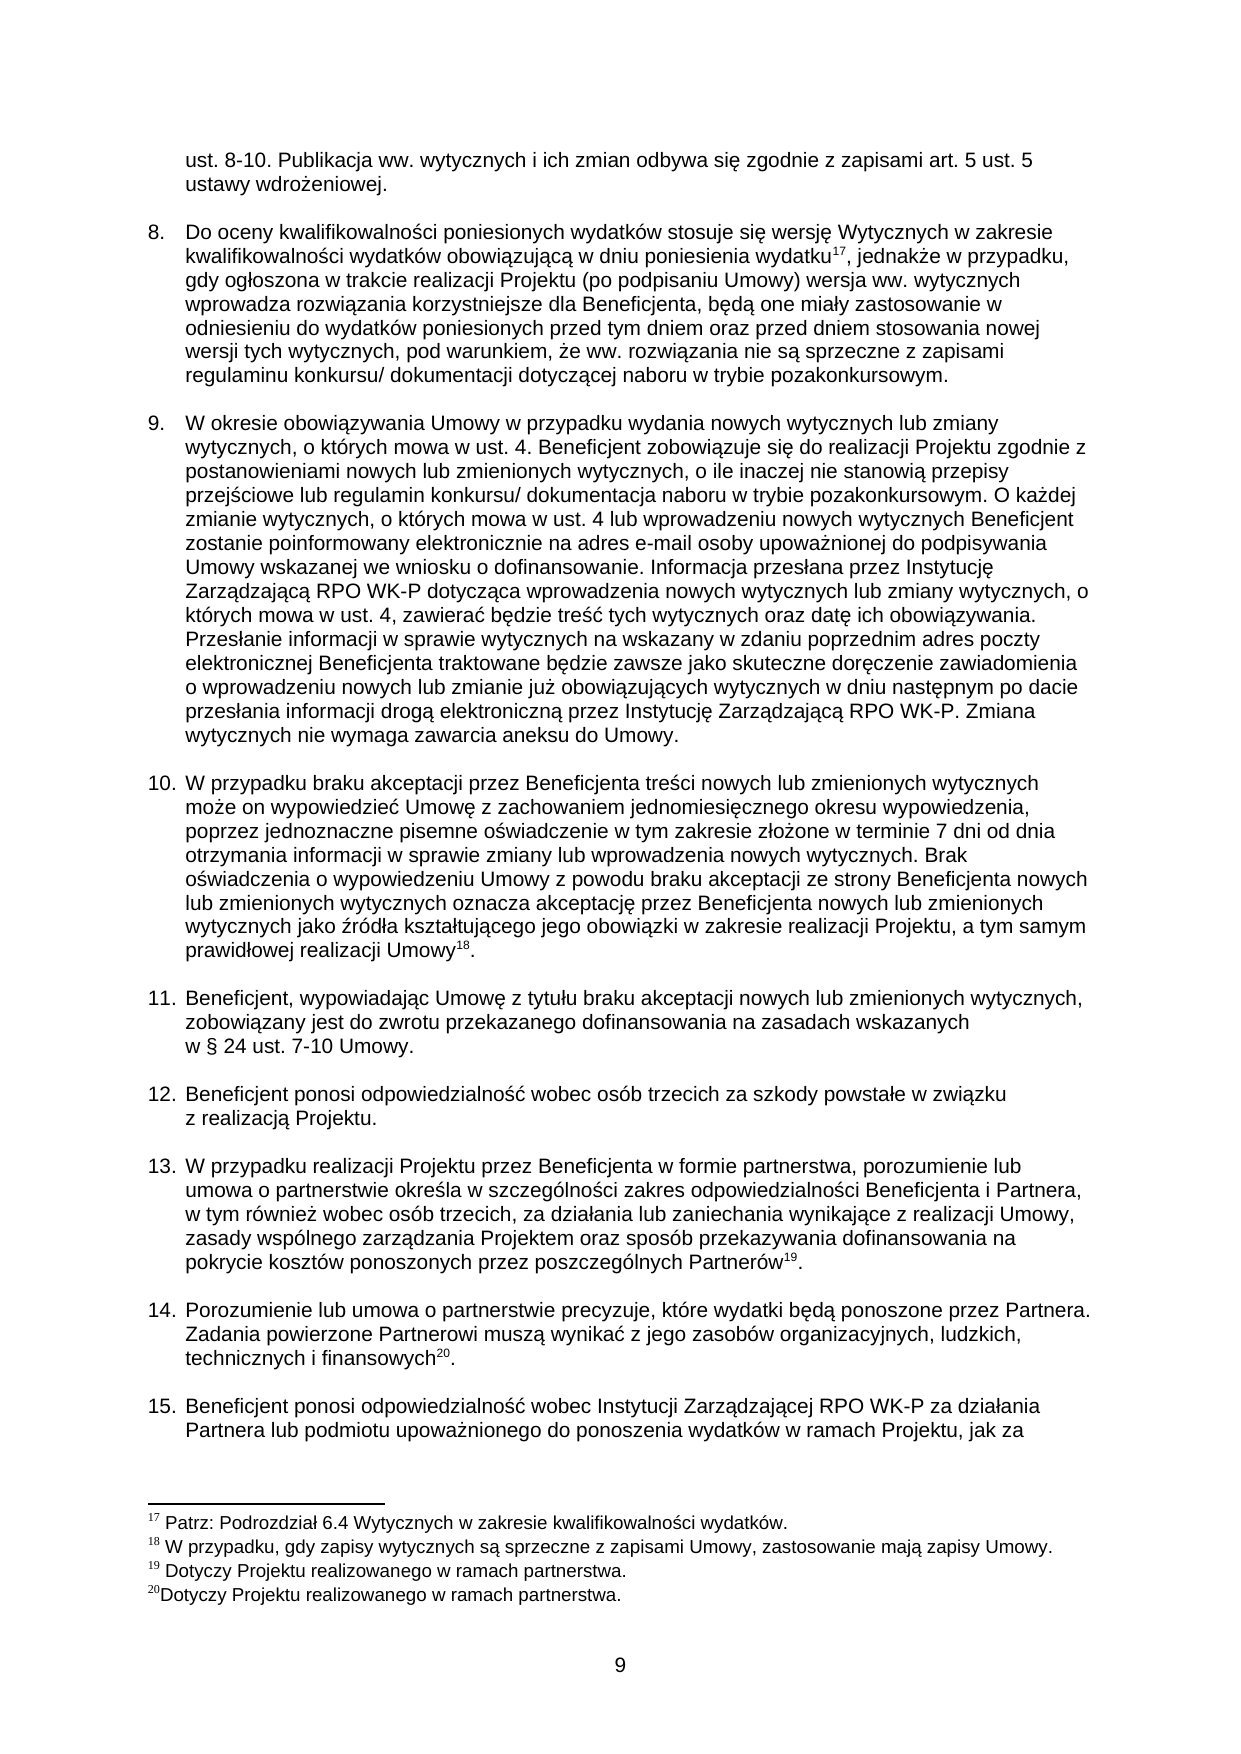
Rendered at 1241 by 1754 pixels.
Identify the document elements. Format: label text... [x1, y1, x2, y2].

list Beneficjent ponosi odpowiedzialność wobec osób trzecich za szkody powstałe w związku z realizacją Projektu. [148, 1082, 1092, 1130]
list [148, 148, 1092, 196]
list Do oceny kwalifikowalności poniesionych wydatków stosuje się wersję Wytycznych w zakresie kwalifikowalności wydatków obowiązującą w dniu poniesienia wydatku, jednakże w przypadku, gdy ogłoszona w trakcie realizacji Projektu (po podpisaniu Umowy) wersja ww. wytycznych wprowadza rozwiązania korzystniejsze dla Beneficjenta, będą one miały zastosowanie w odniesieniu do wydatków poniesionych przed tym dniem oraz przed dniem stosowania nowej wersji tych wytycznych, pod warunkiem, że ww. rozwiązania nie są sprzeczne z zapisami regulaminu konkursu/ dokumentacji dotyczącej naboru w trybie pozakonkursowym. [148, 219, 1092, 387]
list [148, 1393, 1092, 1465]
list Porozumienie lub umowa o partnerstwie precyzuje, które wydatki będą ponoszone przez Partnera. Zadania powierzone Partnerowi muszą wynikać z jego zasobów organizacyjnych, ludzkich, technicznych i finansowych. [148, 1298, 1092, 1369]
list W przypadku braku akceptacji przez Beneficjenta treści nowych lub zmienionych wytycznych może on wypowiedzieć Umowę z zachowaniem jednomiesięcznego okresu wypowiedzenia, poprzez jednoznaczne pisemne oświadczenie w tym zakresie złożone w terminie 7 dni od dnia otrzymania informacji w sprawie zmiany lub wprowadzenia nowych wytycznych. Brak oświadczenia o wypowiedzeniu Umowy z powodu braku akceptacji ze strony Beneficjenta nowych lub zmienionych wytycznych oznacza akceptację przez Beneficjenta nowych lub zmienionych wytycznych jako źródła kształtującego jego obowiązki w zakresie realizacji Projektu, a tym samym prawidłowej realizacji Umowy. [148, 771, 1092, 962]
list Beneficjent, wypowiadając Umowę z tytułu braku akceptacji nowych lub zmienionych wytycznych, zobowiązany jest do zwrotu przekazanego dofinansowania na zasadach wskazanych w § 24 ust. 7-10 Umowy. [148, 986, 1092, 1058]
list W przypadku realizacji Projektu przez Beneficjenta w formie partnerstwa, porozumienie lub umowa o partnerstwie określa w szczególności zakres odpowiedzialności Beneficjenta i Partnera, w tym również wobec osób trzecich, za działania lub zaniechania wynikające z realizacji Umowy, zasady wspólnego zarządzania Projektem oraz sposób przekazywania dofinansowania na pokrycie kosztów ponoszonych przez poszczególnych Partnerów. [148, 1154, 1092, 1274]
list W okresie obowiązywania Umowy w przypadku wydania nowych wytycznych lub zmiany wytycznych, o których mowa w ust. 4. Beneficjent zobowiązuje się do realizacji Projektu zgodnie z postanowieniami nowych lub zmienionych wytycznych, o ile inaczej nie stanowią przepisy przejściowe lub regulamin konkursu/ dokumentacja naboru w trybie pozakonkursowym. O każdej zmianie wytycznych, o których mowa w ust. 4 lub wprowadzeniu nowych wytycznych Beneficjent zostanie poinformowany elektronicznie na adres e-mail osoby upoważnionej do podpisywania Umowy wskazanej we wniosku o dofinansowanie. Informacja przesłana przez Instytucję Zarządzającą RPO WK-P dotycząca wprowadzenia nowych wytycznych lub zmiany wytycznych, o których mowa w ust. 4, zawierać będzie treść tych wytycznych oraz datę ich obowiązywania. Przesłanie informacji w sprawie wytycznych na wskazany w zdaniu poprzednim adres poczty elektronicznej Beneficjenta traktowane będzie zawsze jako skuteczne doręczenie zawiadomienia o wprowadzeniu nowych lub zmianie już obowiązujących wytycznych w dniu następnym po dacie przesłania informacji drogą elektroniczną przez Instytucję Zarządzającą RPO WK-P. Zmiana wytycznych nie wymaga zawarcia aneksu do Umowy. [148, 411, 1092, 747]
